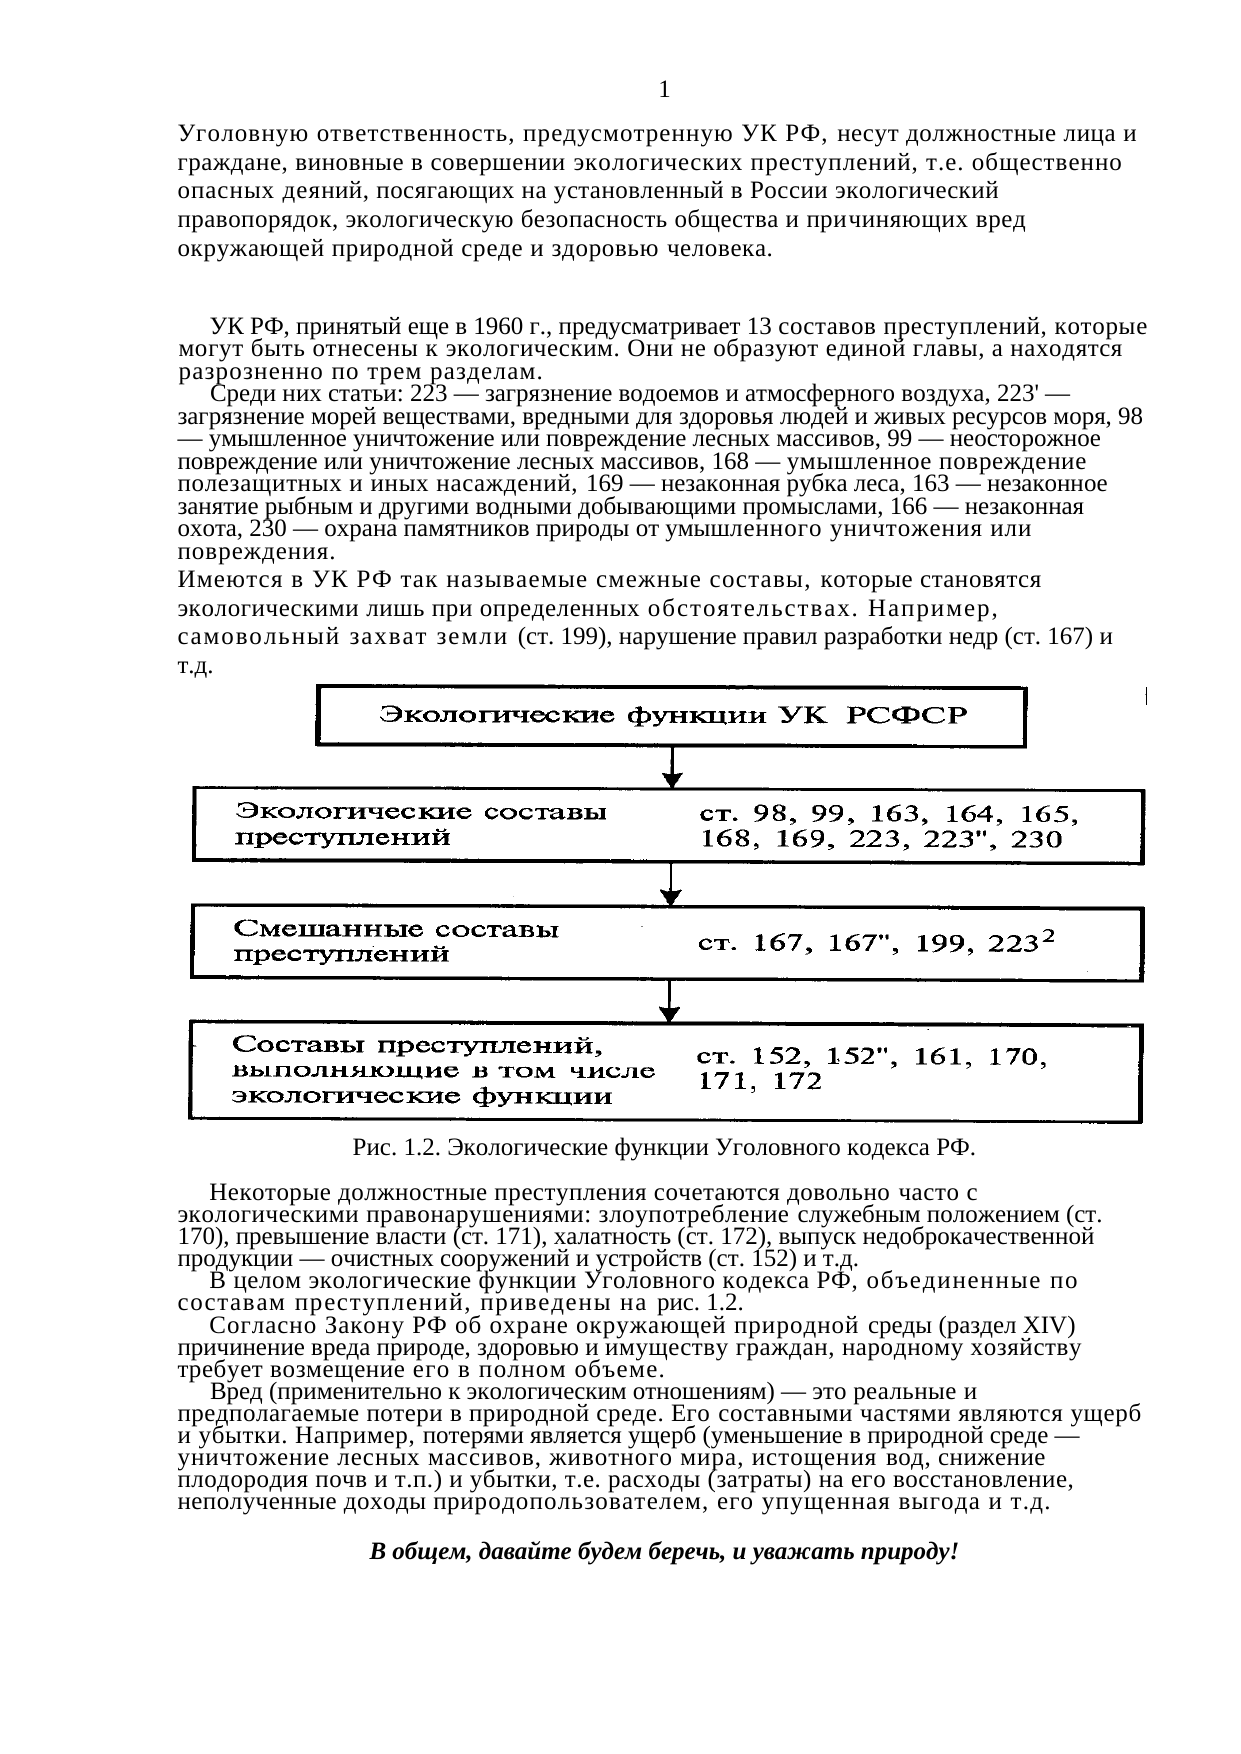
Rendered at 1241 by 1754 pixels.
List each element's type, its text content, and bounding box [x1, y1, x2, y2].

text Имеются в УК РФ так называемые смежные составы, которые становятся экологическими лишь при определенных обстоятельствах. Например, самовольный захват земли (ст. 199), нарушение правил разработки недр (ст. 167) и т.д. [177, 564, 1152, 678]
text Среди них статьи: 223 — загрязнение водоемов и атмосферного воздуха, 223' — загрязнение морей веществами, вредными для здоровья людей и живых ресурсов моря, 98 — умышленное уничтожение или повреждение лесных массивов, 99 — неосторожное повреждение или уничтожение лесных массивов, 168 — умышленное повреждение полезащитных и иных насаждений, 169 — незаконная рубка леса, 163 — незаконное занятие рыбным и другими водными добывающими промыслами, 166 — незаконная охота, 230 — охрана памятников природы от умышленного уничтожения или повреждения. [177, 384, 1151, 564]
picture [177, 678, 1153, 1132]
text В целом экологические функции Уголовного кодекса РФ, объединенные по составам преступлений, приведены на рис. 1.2. [177, 1271, 1151, 1315]
text Согласно Закону РФ об охране окружающей природной среды (раздел XIV) причинение вреда природе, здоровью и имуществу граждан, народному хозяйству требует возмещение его в полном объеме. [177, 1316, 1151, 1382]
text Вред (применительно к экологическим отношениям) — это реальные и предполагаемые потери в природной среде. Его составными частями являются ущерб и убытки. Например, потерями является ущерб (уменьшение в природной среде — уничтожение лесных массивов, животного мира, истощения вод, снижение плодородия почв и т.п.) и убытки, т.е. расходы (затраты) на его восстановление, неполученные доходы природопользователем, его упущенная выгода и т.д. [177, 1382, 1151, 1514]
text В общем, давайте будем беречь, и уважать природу! [177, 1536, 1152, 1565]
text УК РФ, принятый еще в 1960 г., предусматривает 13 составов преступлений, которые могут быть отнесены к экологическим. Они не образуют единой главы, а находятся разрозненно по трем разделам. [178, 316, 1151, 384]
text Некоторые должностные преступления сочетаются довольно часто с экологическими правонарушениями: злоупотребление служебным положением (ст. 170), превышение власти (ст. 171), халатность (ст. 172), выпуск недоброкачественной продукции — очистных сооружений и устройств (ст. 152) и т.д. [177, 1183, 1152, 1271]
text Рис. 1.2. Экологические функции Уголовного кодекса РФ. [177, 1132, 1152, 1161]
text Уголовную ответственность, предусмотренную УК РФ, несут должностные лица и граждане, виновные в совершении экологических преступлений, т.е. общественно опасных деяний, посягающих на установленный в России экологический правопорядок, экологическую безопасность общества и причиняющих вред окружающей природной среде и здоровью человека. [177, 118, 1152, 262]
